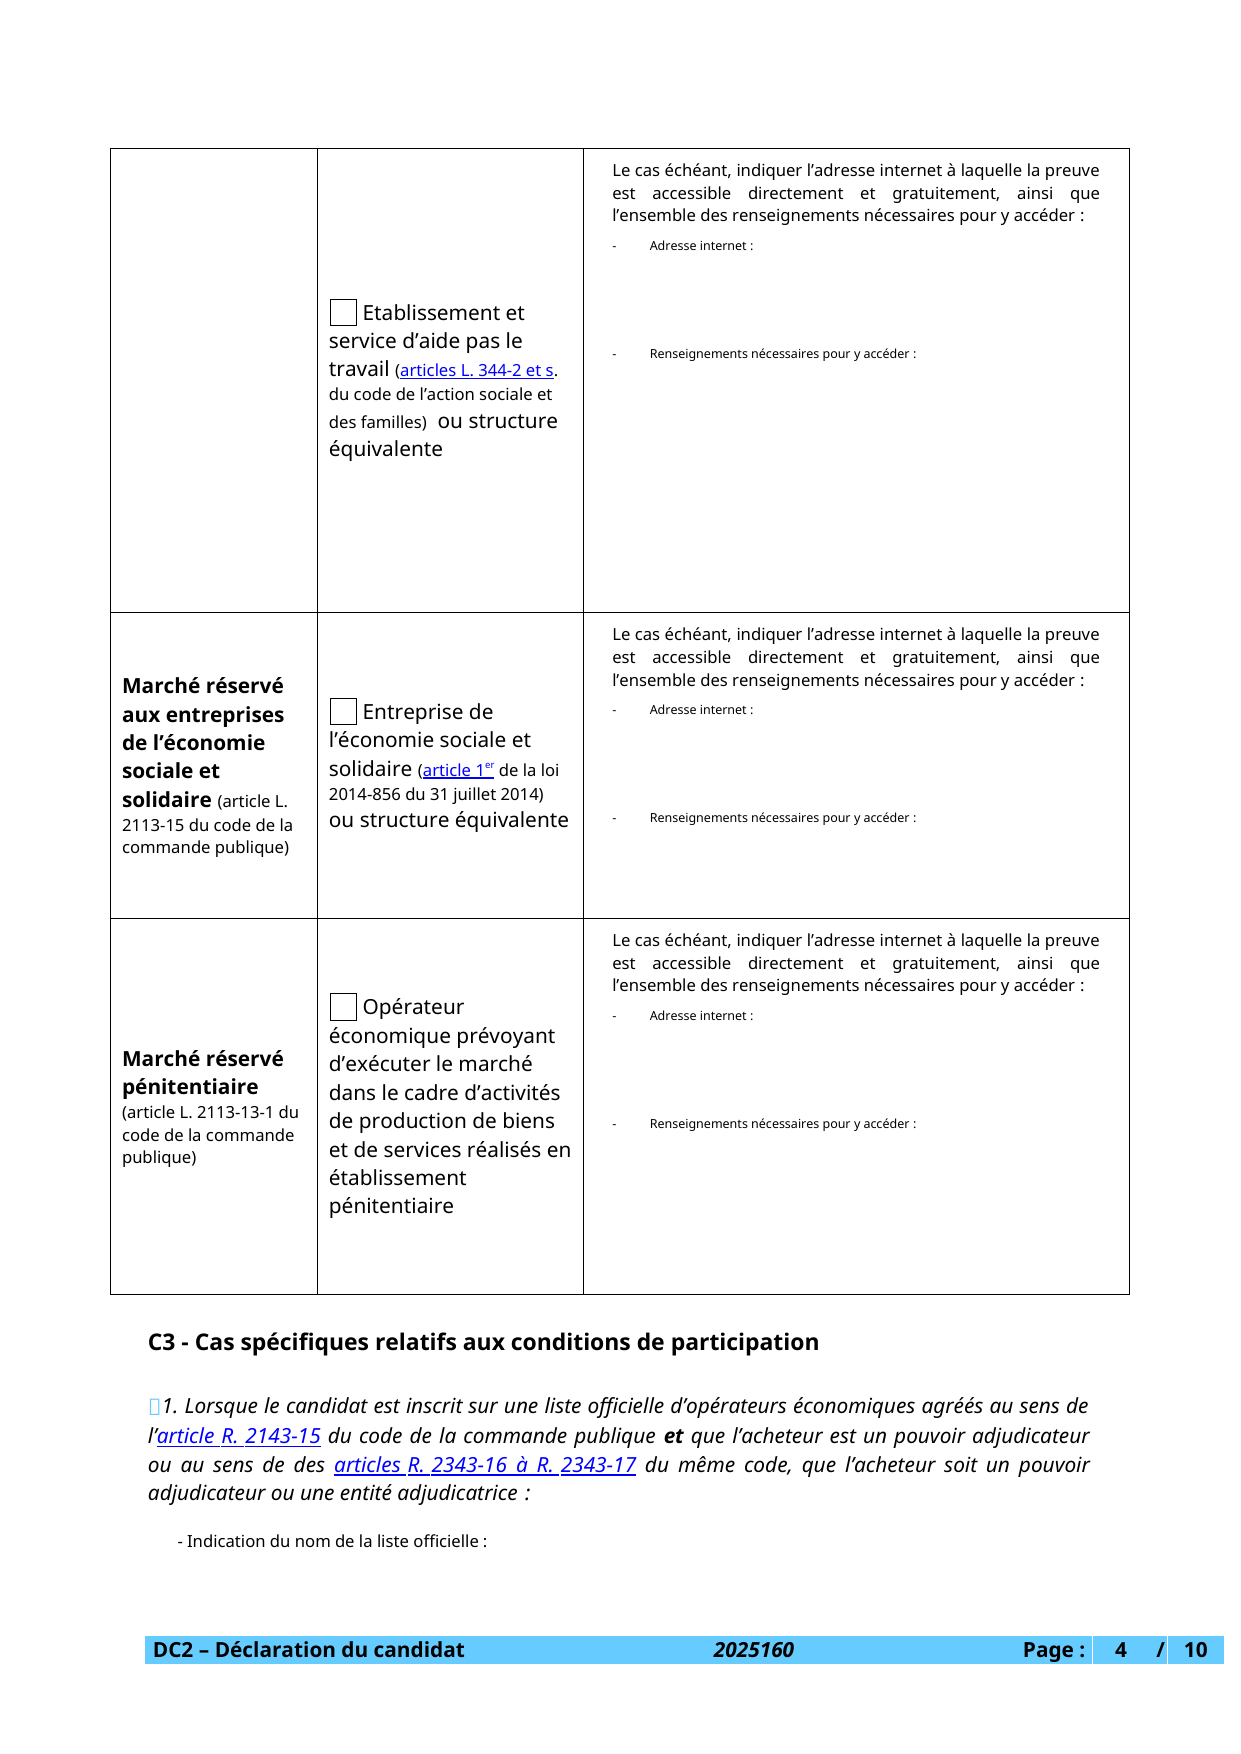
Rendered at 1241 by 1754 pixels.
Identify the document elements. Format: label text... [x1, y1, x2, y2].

table_cell Entreprise de l’économie sociale et solidaire (article 1er de la loi 2014-856 du 31 juillet 2014) ou structure équivalente [318, 613, 583, 917]
text C3 - Cas spécifiques relatifs aux conditions de participation [148, 1326, 1093, 1358]
text 1. Lorsque le candidat est inscrit sur une liste officielle d’opérateurs économiques agréés au sens de l’article R. 2143-15 du code de la commande publique et que l’acheteur est un pouvoir adjudicateur ou au sens de des articles R. 2343-16 à R. 2343-17 du même code, que l’acheteur soit un pouvoir adjudicateur ou une entité adjudicatrice : [148, 1389, 1093, 1507]
table_cell Opérateur économique prévoyant d’exécuter le marché dans le cadre d’activités de production de biens et de services réalisés en établissement pénitentiaire [318, 919, 583, 1294]
table_cell Etablissement et service d’aide pas le travail (articles L. 344-2 et s. du code de l’action sociale et des familles) ou structure équivalente [318, 149, 583, 612]
table_cell Marché réservé aux entreprises de l’économie sociale et solidaire (article L. 2113-15 du code de la commande publique) [111, 613, 317, 917]
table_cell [584, 149, 1129, 612]
text - Indication du nom de la liste officielle : [177, 1530, 1093, 1552]
table_cell Marché réservé pénitentiaire (article L. 2113-13-1 du code de la commande publique) [111, 919, 317, 1294]
